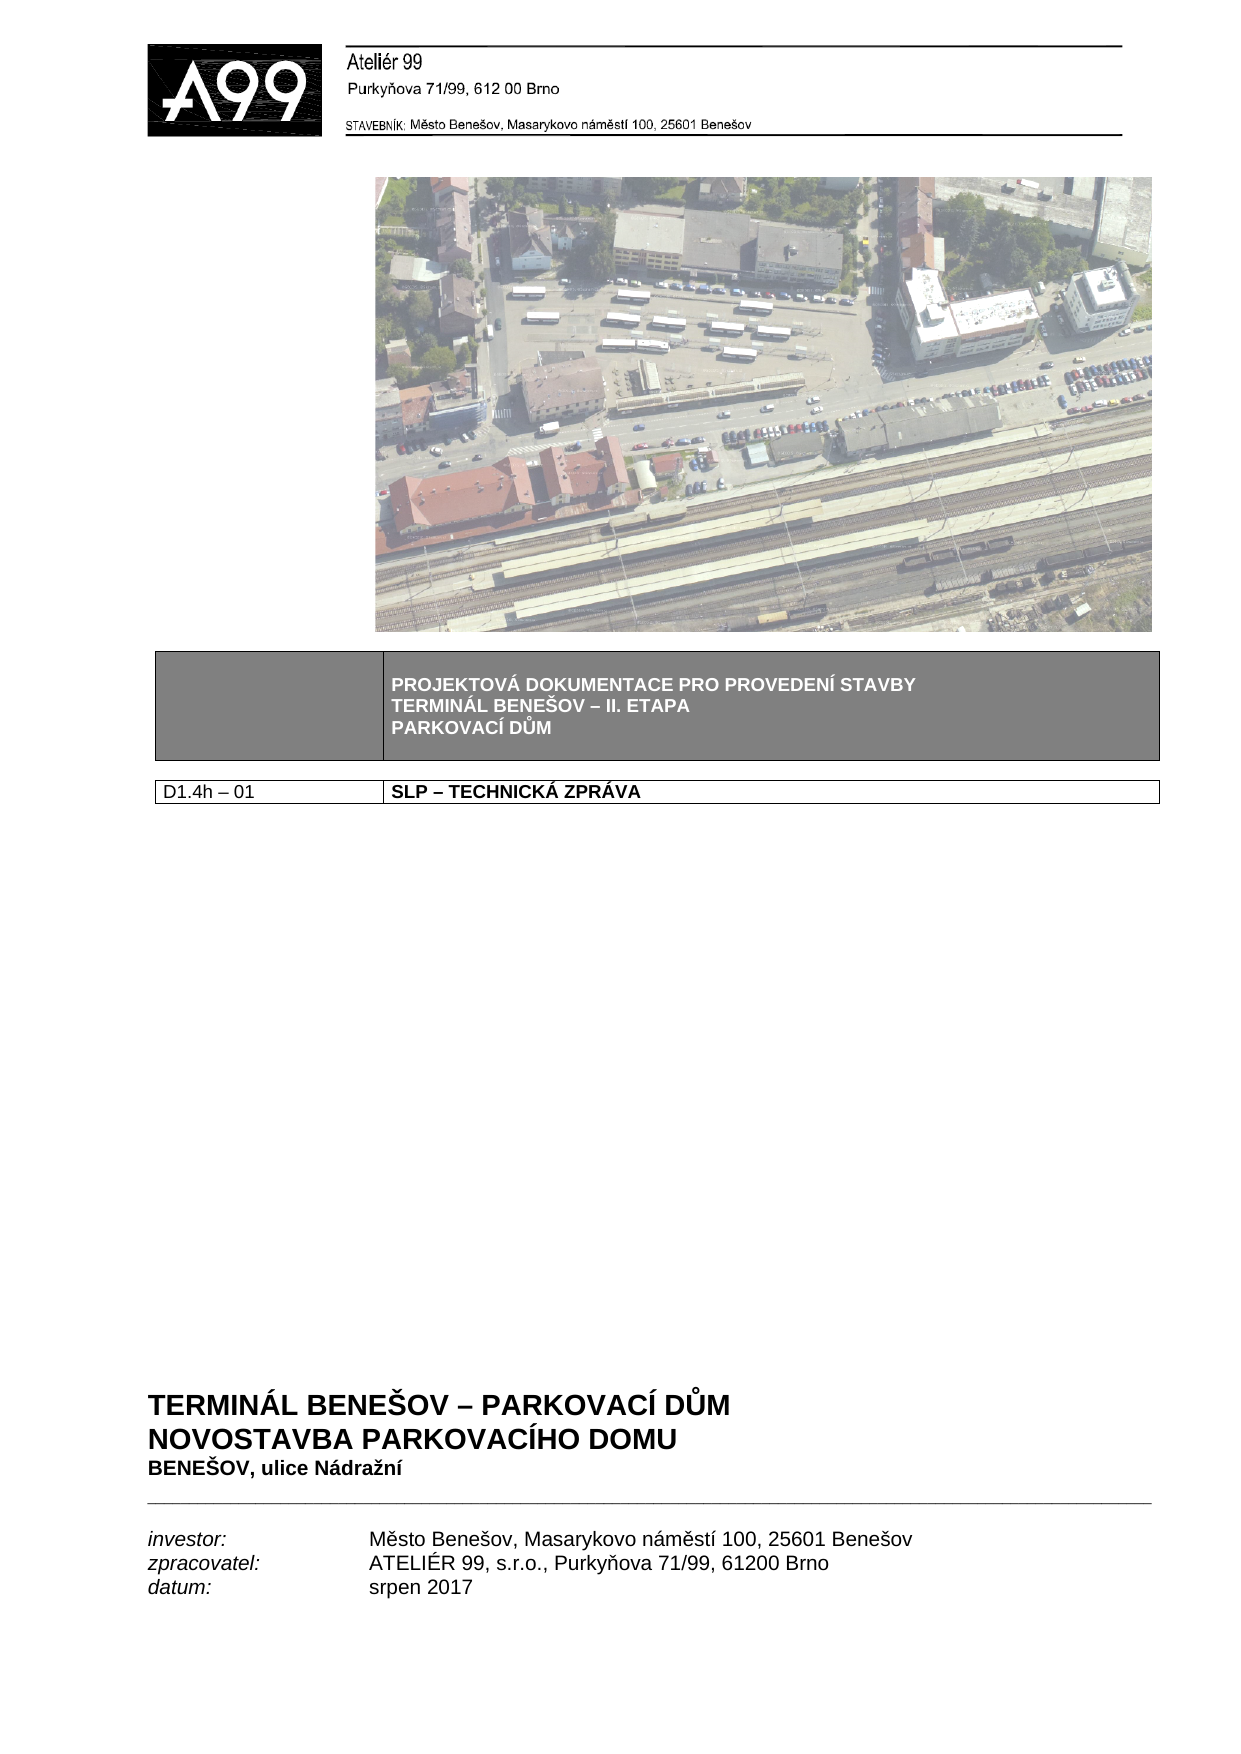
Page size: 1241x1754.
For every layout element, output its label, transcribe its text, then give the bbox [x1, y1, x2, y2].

title BENEŠOV, ulice Nádražní [148, 1455, 1152, 1479]
table_header D1.4h – 01 [156, 781, 383, 803]
picture [147, 44, 1123, 137]
text TERMINÁL BENEŠOV – PARKOVACÍ DŮM [148, 1388, 1152, 1422]
text NOVOSTAVBA PARKOVACÍHO DOMU [148, 1422, 1152, 1455]
table_header SLP – TECHNICKÁ ZPRÁVA [384, 781, 1159, 803]
text zpracovatel: ATELIÉR 99, s.r.o., Purkyňova 71/99, 61200 Brno [148, 1551, 1152, 1575]
table_header [156, 652, 383, 760]
table_header PROJEKTOVÁ DOKUMENTACE PRO PROVEDENÍ STAVBY TERMINÁL BENEŠOV – II. ETAPA PARKOVACÍ DŮM [384, 652, 1159, 760]
text datum: srpen 2017 [148, 1575, 1152, 1599]
text investor: Město Benešov, Masarykovo náměstí 100, 25601 Benešov [148, 1527, 1152, 1551]
